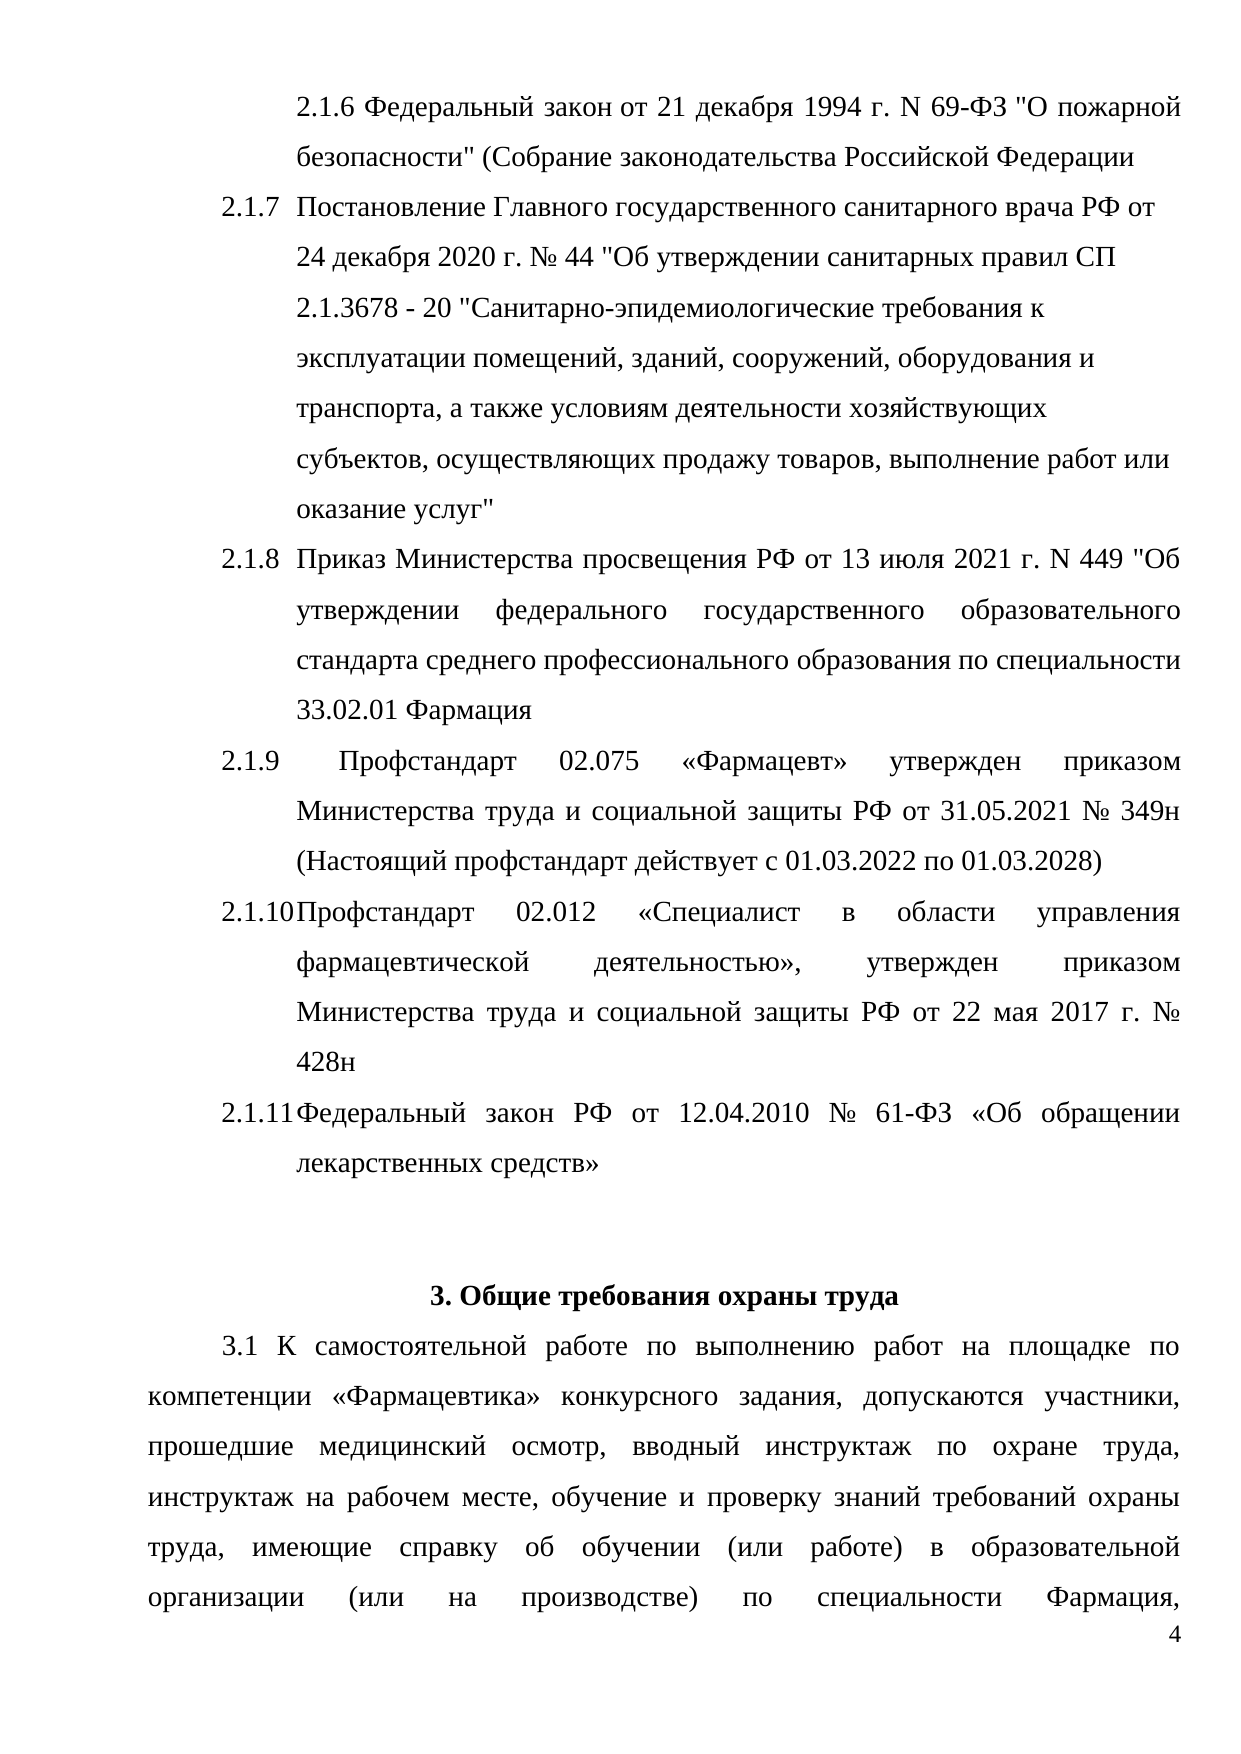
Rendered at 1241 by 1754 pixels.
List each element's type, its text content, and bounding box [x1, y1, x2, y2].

text 2.1.6 Федеральный закон от 21 декабря 1994 г. N 69-ФЗ "О пожарной безопасности" (Собрание законодательства Российской Федерации [296, 89, 1181, 172]
list Приказ Министерства просвещения РФ от 13 июля 2021 г. N 449 "Об утверждении федерального государственного образовательного стандарта среднего профессионального образования по специальности 33.02.01 Фармация [221, 541, 1181, 726]
list Профстандарт 02.012 «Специалист в области управления фармацевтической деятельностью», утвержден приказом Министерства труда и социальной защиты РФ от 22 мая 2017 г. № 428н [221, 894, 1181, 1078]
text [148, 1328, 1181, 1613]
text 3. Общие требования охраны труда [148, 1278, 1181, 1311]
list Федеральный закон РФ от 12.04.2010 № 61-ФЗ «Об обращении лекарственных средств» [221, 1095, 1181, 1179]
list Постановление Главного государственного санитарного врача РФ от 24 декабря 2020 г. № 44 "Об утверждении санитарных правил СП 2.1.3678 - 20 "Санитарно-эпидемиологические требования к эксплуатации помещений, зданий, сооружений, оборудования и транспорта, а также условиям деятельности хозяйствующих субъектов, осуществляющих продажу товаров, выполнение работ или оказание услуг" [221, 189, 1181, 525]
list Профстандарт 02.075 «Фармацевт» утвержден приказом Министерства труда и социальной защиты РФ от 31.05.2021 № 349н (Настоящий профстандарт действует с 01.03.2022 по 01.03.2028) [221, 743, 1181, 877]
